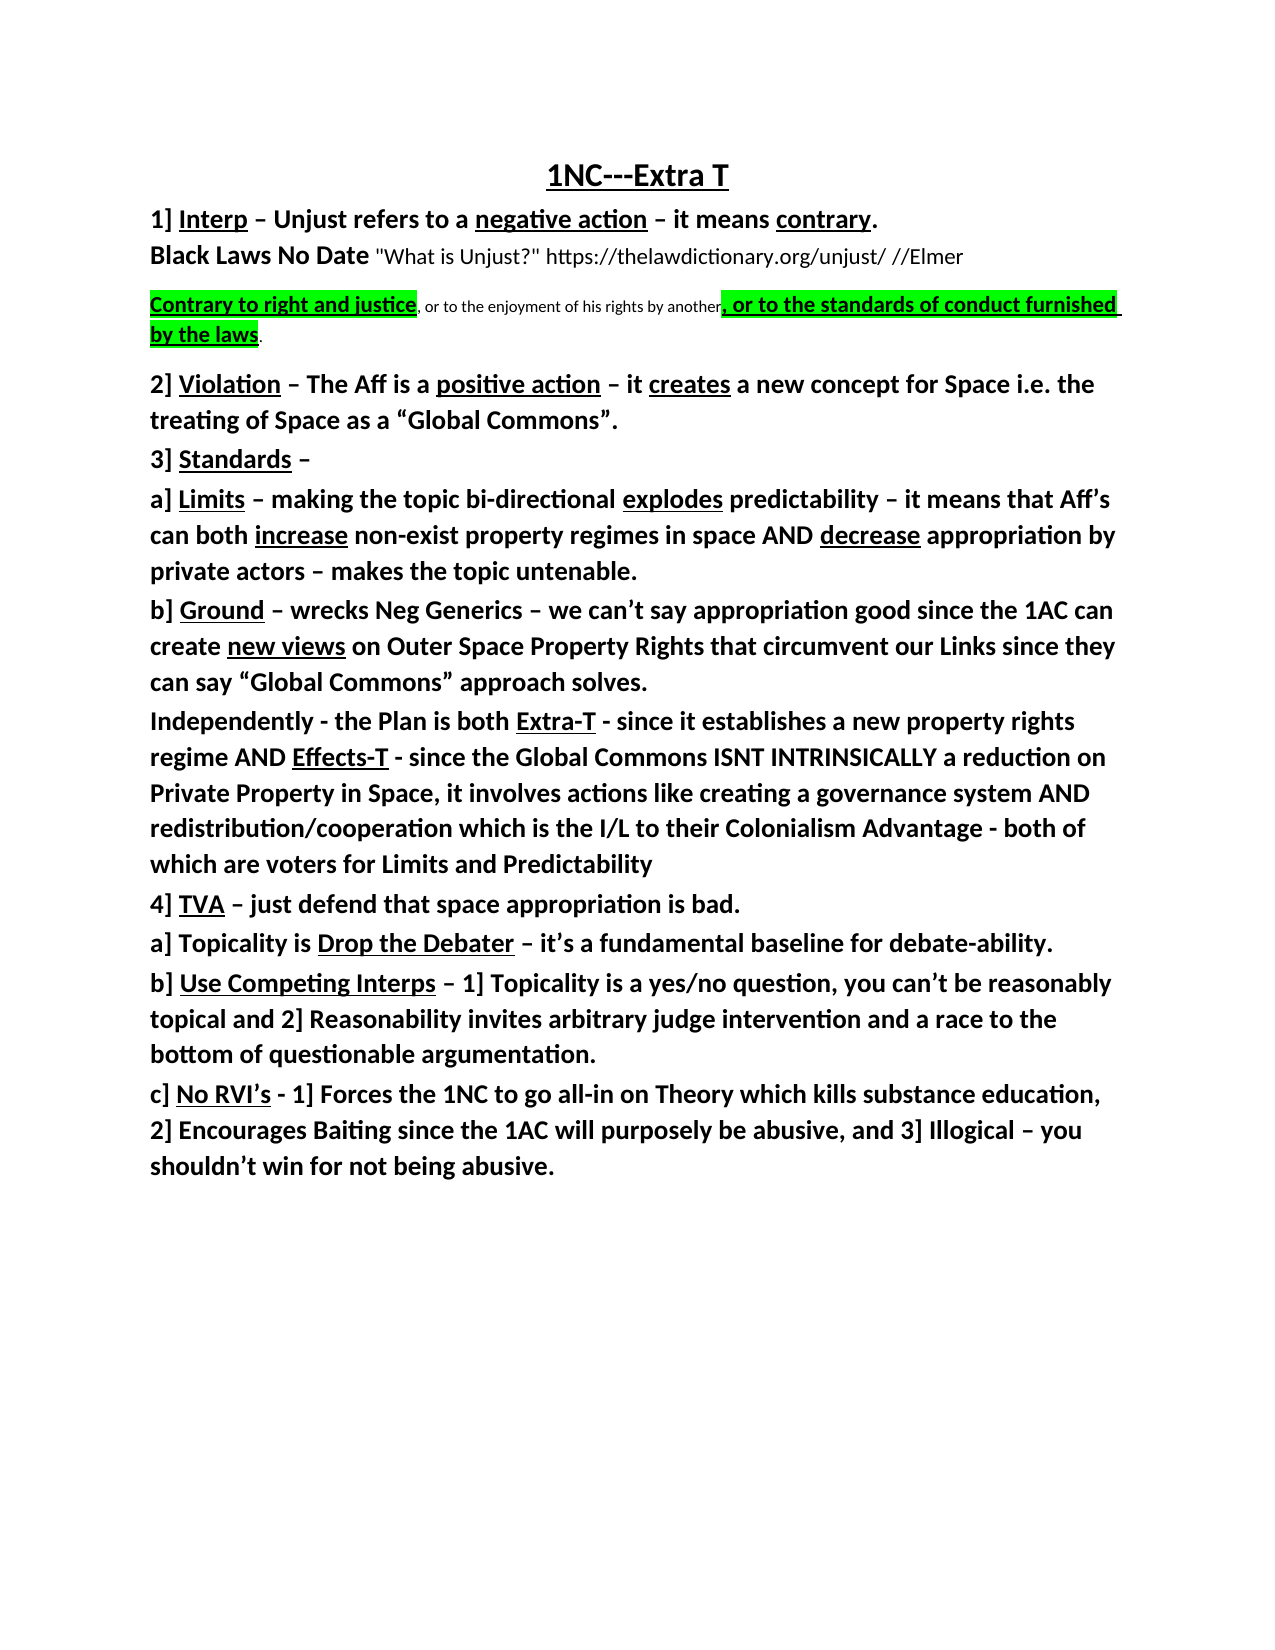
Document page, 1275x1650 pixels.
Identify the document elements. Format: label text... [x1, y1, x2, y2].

subtitle 3] Standards – [150, 443, 1125, 476]
text Black Laws No Date "What is Unjust?" https://thelawdictionary.org/unjust/ //Elmer [150, 238, 1125, 271]
subtitle 1NC---Extra T [150, 154, 1125, 195]
subtitle Independently - the Plan is both Extra-T - since it establishes a new property rights regime AND Effects-T - since the Global Commons ISNT INTRINSICALLY a reduction on Private Property in Space, it involves actions like creating a governance system AND redistribution/cooperation which is the I/L to their Colonialism Advantage - both of which are voters for Limits and Predictability [150, 704, 1125, 880]
subtitle 2] Violation – The Aff is a positive action – it creates a new concept for Space i.e. the treating of Space as a “Global Commons”. [150, 367, 1125, 436]
subtitle 1] Interp – Unjust refers to a negative action – it means contrary. [150, 202, 1125, 235]
subtitle b] Use Competing Interps – 1] Topicality is a yes/no question, you can’t be reasonably topical and 2] Reasonability invites arbitrary judge intervention and a race to the bottom of questionable argumentation. [150, 966, 1125, 1071]
subtitle a] Topicality is Drop the Debater – it’s a fundamental baseline for debate-ability. [150, 927, 1125, 960]
subtitle 4] TVA – just defend that space appropriation is bad. [150, 887, 1125, 920]
subtitle c] No RVI’s - 1] Forces the 1NC to go all-in on Theory which kills substance education, 2] Encourages Baiting since the 1AC will purposely be abusive, and 3] Illogical – you shouldn’t win for not being abusive. [150, 1077, 1125, 1182]
text Contrary to right and justice, or to the enjoyment of his rights by another, or to the standards of conduct furnished by the laws. [150, 290, 1125, 348]
subtitle b] Ground – wrecks Neg Generics – we can’t say appropriation good since the 1AC can create new views on Outer Space Property Rights that circumvent our Links since they can say “Global Commons” approach solves. [150, 593, 1125, 698]
subtitle a] Limits – making the topic bi-directional explodes predictability – it means that Aff’s can both increase non-exist property regimes in space AND decrease appropriation by private actors – makes the topic untenable. [150, 482, 1125, 587]
